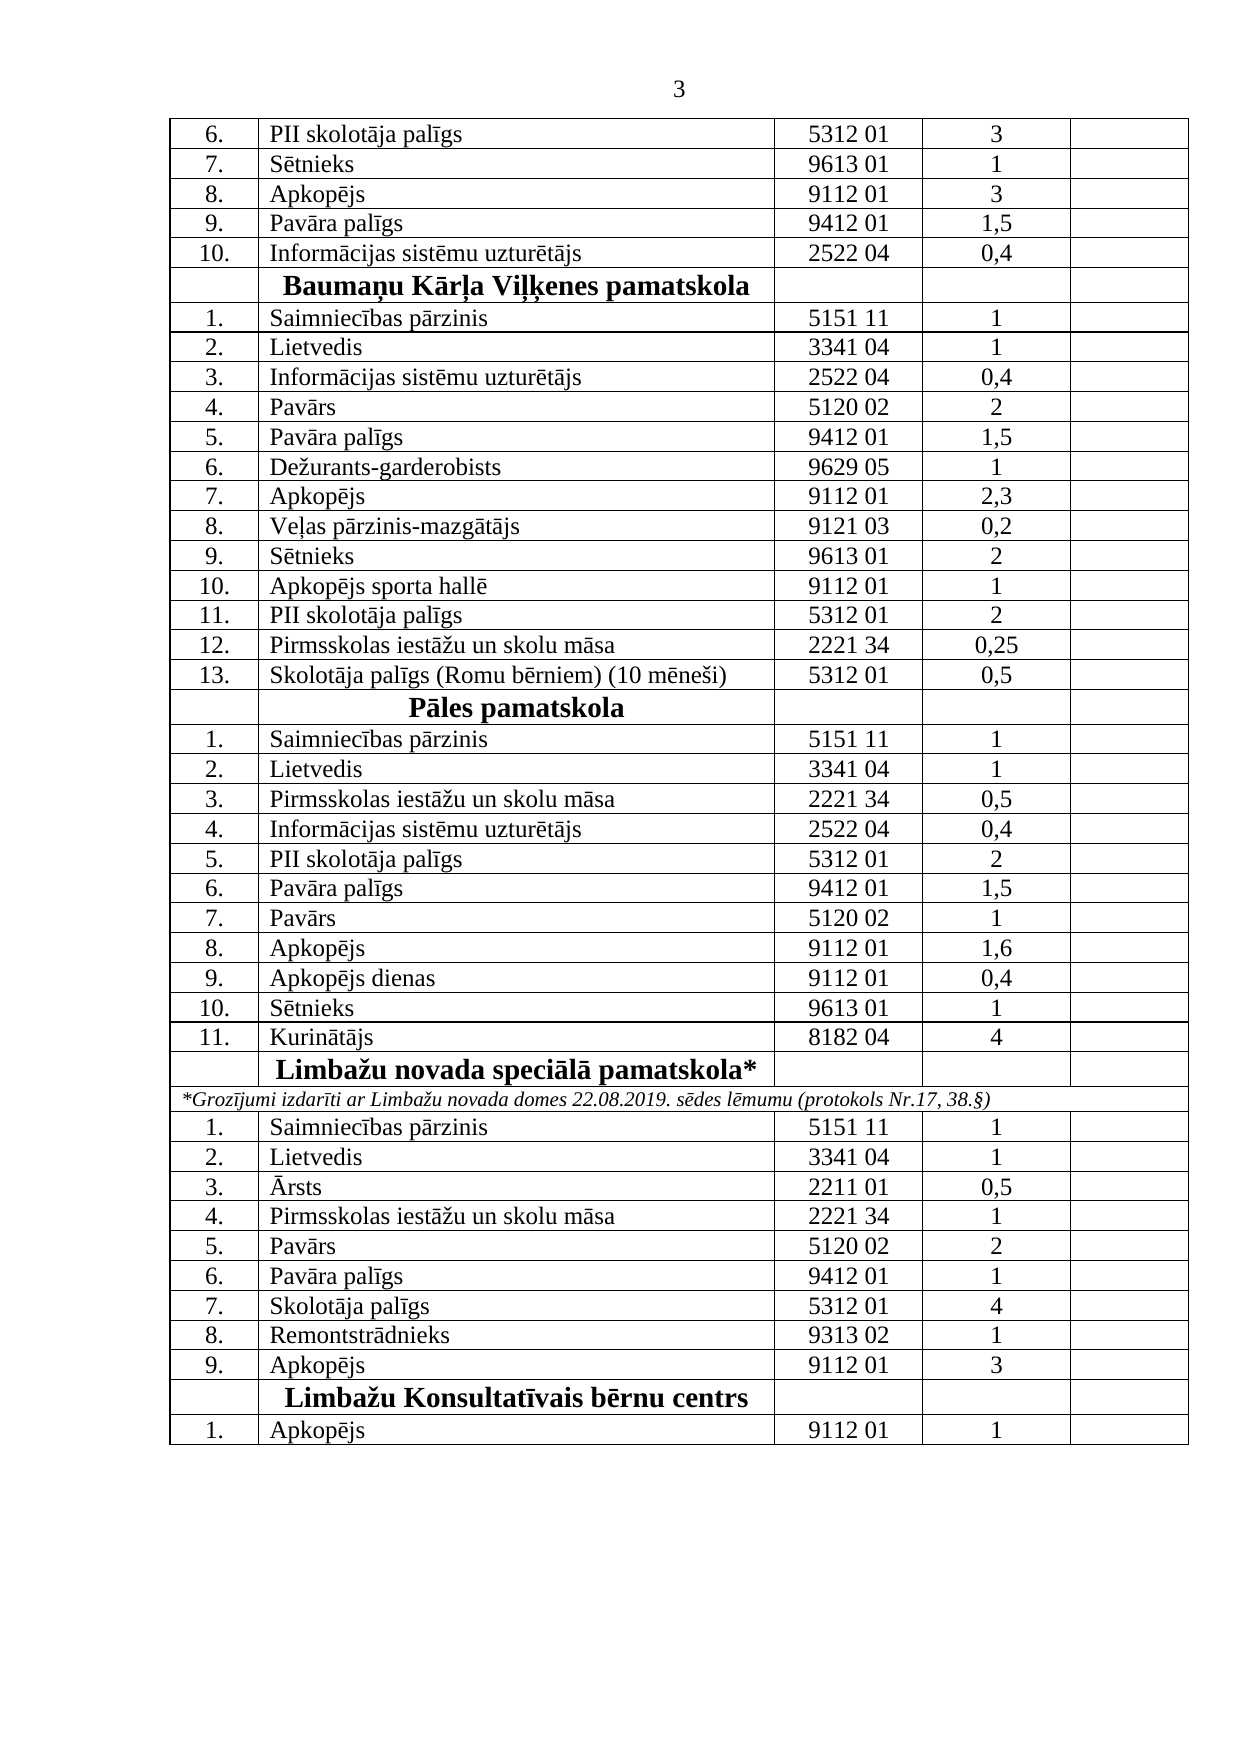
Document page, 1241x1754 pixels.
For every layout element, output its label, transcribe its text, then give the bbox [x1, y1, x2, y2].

table_cell Saimniecības pārzinis [259, 303, 774, 331]
table_cell Skolotāja palīgs (Romu bērniem) (10 mēneši) [259, 660, 774, 689]
table_cell 1 [923, 303, 1070, 331]
table_cell 1. [171, 725, 258, 753]
table_cell [1071, 844, 1188, 872]
table_cell Apkopējs dienas [259, 963, 774, 992]
table_cell [1071, 179, 1188, 207]
table_cell 6. [171, 1261, 258, 1290]
table_cell Informācijas sistēmu uzturētājs [259, 814, 774, 843]
table_cell 3341 04 [775, 754, 922, 783]
table_cell 2 [923, 392, 1070, 421]
table_cell [1071, 814, 1188, 843]
table_cell 9112 01 [775, 481, 922, 510]
table_cell 2 [923, 601, 1070, 629]
table_cell Ārsts [259, 1172, 774, 1200]
table_cell 6. [171, 874, 258, 902]
table_cell [1071, 571, 1188, 599]
table_cell 5312 01 [775, 1291, 922, 1319]
table_cell *Grozījumi izdarīti ar Limbažu novada domes 22.08.2019. sēdes lēmumu (protokols Nr.17, 38.§) [171, 1087, 1188, 1111]
table_cell 1 [923, 452, 1070, 480]
table_cell [1071, 333, 1188, 361]
table_cell Lietvedis [259, 754, 774, 783]
table_cell [1071, 1231, 1188, 1260]
table_cell 9112 01 [775, 963, 922, 992]
table_cell 11. [171, 601, 258, 629]
table_cell 9121 03 [775, 511, 922, 540]
table_cell Saimniecības pārzinis [259, 725, 774, 753]
table_cell Apkopējs [259, 1350, 774, 1379]
table_cell 1 [923, 1201, 1070, 1230]
table_cell Pirmsskolas iestāžu un skolu māsa [259, 630, 774, 659]
table_cell 5120 02 [775, 1231, 922, 1260]
table_cell 5120 02 [775, 392, 922, 421]
table_cell Apkopējs [259, 933, 774, 962]
table_cell 1. [171, 303, 258, 331]
table_cell 2 [923, 541, 1070, 570]
table_cell [775, 1052, 922, 1086]
table_cell [1071, 362, 1188, 391]
table_cell 10. [171, 238, 258, 267]
table_cell 2522 04 [775, 814, 922, 843]
table_cell 1 [923, 1142, 1070, 1171]
table_cell 1 [923, 754, 1070, 783]
table_cell [923, 268, 1070, 302]
table_cell 5151 11 [775, 1112, 922, 1141]
table_cell 5312 01 [775, 119, 922, 148]
table_cell 1. [171, 1112, 258, 1141]
table_cell Pavāra palīgs [259, 422, 774, 451]
table_cell [1071, 1023, 1188, 1051]
table_cell [1071, 1201, 1188, 1230]
table_cell 3 [923, 119, 1070, 148]
table_cell 1,6 [923, 933, 1070, 962]
table_cell 4 [923, 1023, 1070, 1051]
table_cell 1 [923, 725, 1070, 753]
table_cell [1071, 784, 1188, 813]
table_cell 8. [171, 933, 258, 962]
table_cell Baumaņu Kārļa Viļķenes pamatskola [259, 268, 774, 302]
table_cell 9313 02 [775, 1321, 922, 1349]
table_cell 1 [923, 993, 1070, 1021]
table_cell 10. [171, 993, 258, 1021]
table_cell [1071, 541, 1188, 570]
table_cell 1 [923, 1415, 1070, 1443]
table_cell 9112 01 [775, 571, 922, 599]
table_cell [1071, 601, 1188, 629]
table_cell 9412 01 [775, 1261, 922, 1290]
table_cell 5120 02 [775, 903, 922, 932]
table_cell 8. [171, 511, 258, 540]
table_cell [1071, 511, 1188, 540]
table_cell [171, 268, 258, 302]
table_cell 7. [171, 481, 258, 510]
table_cell 4. [171, 392, 258, 421]
table_cell [1071, 1291, 1188, 1319]
table_cell 10. [171, 571, 258, 599]
table_cell Pirmsskolas iestāžu un skolu māsa [259, 1201, 774, 1230]
table_cell 2 [923, 1231, 1070, 1260]
table_cell 6. [171, 452, 258, 480]
table_cell [1071, 1052, 1188, 1086]
table_cell 9. [171, 541, 258, 570]
table_cell 7. [171, 1291, 258, 1319]
table_cell 9112 01 [775, 933, 922, 962]
table_cell 8. [171, 1321, 258, 1349]
table_cell [1071, 903, 1188, 932]
table_cell 12. [171, 630, 258, 659]
table_cell Limbažu novada speciālā pamatskola* [259, 1052, 774, 1086]
table_cell 5312 01 [775, 844, 922, 872]
table_cell Saimniecības pārzinis [259, 1112, 774, 1141]
table_cell 1. [171, 1415, 258, 1443]
table_cell 4 [923, 1291, 1070, 1319]
table_cell 2. [171, 1142, 258, 1171]
table_cell 13. [171, 660, 258, 689]
table_cell 3. [171, 362, 258, 391]
table_cell 9613 01 [775, 541, 922, 570]
table_cell 2211 01 [775, 1172, 922, 1200]
table_cell Veļas pārzinis-mazgātājs [259, 511, 774, 540]
table_cell [1071, 119, 1188, 148]
table_cell [1071, 268, 1188, 302]
table_cell Pavārs [259, 392, 774, 421]
table_cell 2522 04 [775, 238, 922, 267]
table_cell [1071, 754, 1188, 783]
table_cell 9112 01 [775, 1350, 922, 1379]
table_cell 2. [171, 333, 258, 361]
table_cell 3341 04 [775, 1142, 922, 1171]
table_cell 9112 01 [775, 179, 922, 207]
table_cell Sētnieks [259, 541, 774, 570]
table_cell [171, 1052, 258, 1086]
table_cell 1 [923, 1112, 1070, 1141]
table_cell [1071, 1415, 1188, 1443]
table_cell 0,2 [923, 511, 1070, 540]
table_cell [775, 690, 922, 723]
table_cell 2522 04 [775, 362, 922, 391]
table_cell 0,4 [923, 963, 1070, 992]
table_cell 5151 11 [775, 725, 922, 753]
table_cell Kurinātājs [259, 1023, 774, 1051]
table_cell 3. [171, 784, 258, 813]
table_cell 2221 34 [775, 630, 922, 659]
table_cell [1071, 238, 1188, 267]
table_cell [1071, 1112, 1188, 1141]
table_cell 5. [171, 844, 258, 872]
table_cell 0,25 [923, 630, 1070, 659]
table_cell 8182 04 [775, 1023, 922, 1051]
table_cell Sētnieks [259, 993, 774, 1021]
table_cell Sētnieks [259, 149, 774, 178]
table_cell Dežurants-garderobists [259, 452, 774, 480]
table_cell 0,5 [923, 1172, 1070, 1200]
table_cell Pavārs [259, 903, 774, 932]
table_cell 9. [171, 1350, 258, 1379]
table_cell 9412 01 [775, 209, 922, 237]
table_cell 5312 01 [775, 660, 922, 689]
table_cell 0,5 [923, 660, 1070, 689]
table_cell [171, 690, 258, 723]
table_cell 9613 01 [775, 149, 922, 178]
table_cell [1071, 209, 1188, 237]
table_cell 3. [171, 1172, 258, 1200]
table_cell [1071, 993, 1188, 1021]
table_cell 9629 05 [775, 452, 922, 480]
table_cell Pāles pamatskola [259, 690, 774, 723]
table_cell 5151 11 [775, 303, 922, 331]
table_cell [923, 1380, 1070, 1414]
table_cell Pavārs [259, 1231, 774, 1260]
table_cell Limbažu Konsultatīvais bērnu centrs [259, 1380, 774, 1414]
table_cell 0,4 [923, 362, 1070, 391]
table_cell [923, 1052, 1070, 1086]
table_cell 11. [171, 1023, 258, 1051]
table_cell 7. [171, 149, 258, 178]
table_cell 1 [923, 571, 1070, 599]
table_cell 1 [923, 333, 1070, 361]
table_cell 2,3 [923, 481, 1070, 510]
table_cell 9412 01 [775, 422, 922, 451]
table_cell [1071, 1380, 1188, 1414]
table_cell 0,4 [923, 814, 1070, 843]
table_cell 1,5 [923, 422, 1070, 451]
table_cell [1071, 660, 1188, 689]
table_cell 9. [171, 209, 258, 237]
table_cell Lietvedis [259, 1142, 774, 1171]
table_cell 6. [171, 119, 258, 148]
table_cell 0,4 [923, 238, 1070, 267]
table_cell 9613 01 [775, 993, 922, 1021]
table_cell [1071, 874, 1188, 902]
table_cell [775, 268, 922, 302]
table_cell 1 [923, 149, 1070, 178]
table_cell [1071, 422, 1188, 451]
table_cell [1071, 933, 1188, 962]
table_cell Pavāra palīgs [259, 874, 774, 902]
table_cell 3 [923, 1350, 1070, 1379]
table_cell 9112 01 [775, 1415, 922, 1443]
table_cell Informācijas sistēmu uzturētājs [259, 362, 774, 391]
table_cell [923, 690, 1070, 723]
table_cell [1071, 392, 1188, 421]
table_cell [1071, 481, 1188, 510]
table_cell [1071, 452, 1188, 480]
table_cell Informācijas sistēmu uzturētājs [259, 238, 774, 267]
table_cell 2 [923, 844, 1070, 872]
table_cell 2221 34 [775, 1201, 922, 1230]
table_cell 3 [923, 179, 1070, 207]
table_cell [1071, 1172, 1188, 1200]
table_cell Apkopējs [259, 481, 774, 510]
table_cell 5. [171, 1231, 258, 1260]
table_cell [1071, 630, 1188, 659]
table_cell [1071, 690, 1188, 723]
table_cell 5. [171, 422, 258, 451]
table_cell [1071, 1321, 1188, 1349]
table_cell Pirmsskolas iestāžu un skolu māsa [259, 784, 774, 813]
table_cell 5312 01 [775, 601, 922, 629]
table_cell 0,5 [923, 784, 1070, 813]
table_cell 2221 34 [775, 784, 922, 813]
table_cell 4. [171, 1201, 258, 1230]
table_cell 1 [923, 1321, 1070, 1349]
table_cell Lietvedis [259, 333, 774, 361]
table_cell 4. [171, 814, 258, 843]
table_cell 3341 04 [775, 333, 922, 361]
table_cell 1 [923, 903, 1070, 932]
table_cell [775, 1380, 922, 1414]
table_cell 1 [923, 1261, 1070, 1290]
table_cell 1,5 [923, 209, 1070, 237]
table_cell [1071, 963, 1188, 992]
table_cell Remontstrādnieks [259, 1321, 774, 1349]
table_cell [1071, 1350, 1188, 1379]
table_cell 9412 01 [775, 874, 922, 902]
table_cell Apkopējs sporta hallē [259, 571, 774, 599]
table_cell Pavāra palīgs [259, 1261, 774, 1290]
table_cell Apkopējs [259, 1415, 774, 1443]
table_cell Apkopējs [259, 179, 774, 207]
table_cell Skolotāja palīgs [259, 1291, 774, 1319]
table_cell 8. [171, 179, 258, 207]
table_cell [1071, 1142, 1188, 1171]
table_cell [1071, 725, 1188, 753]
table_cell [1071, 303, 1188, 331]
table_cell PII skolotāja palīgs [259, 601, 774, 629]
table_cell 2. [171, 754, 258, 783]
table_cell [1071, 1261, 1188, 1290]
table_cell 9. [171, 963, 258, 992]
table_cell 1,5 [923, 874, 1070, 902]
table_cell Pavāra palīgs [259, 209, 774, 237]
table_cell PII skolotāja palīgs [259, 119, 774, 148]
table_cell 7. [171, 903, 258, 932]
table_cell [1071, 149, 1188, 178]
table_cell PII skolotāja palīgs [259, 844, 774, 872]
table_cell [171, 1380, 258, 1414]
